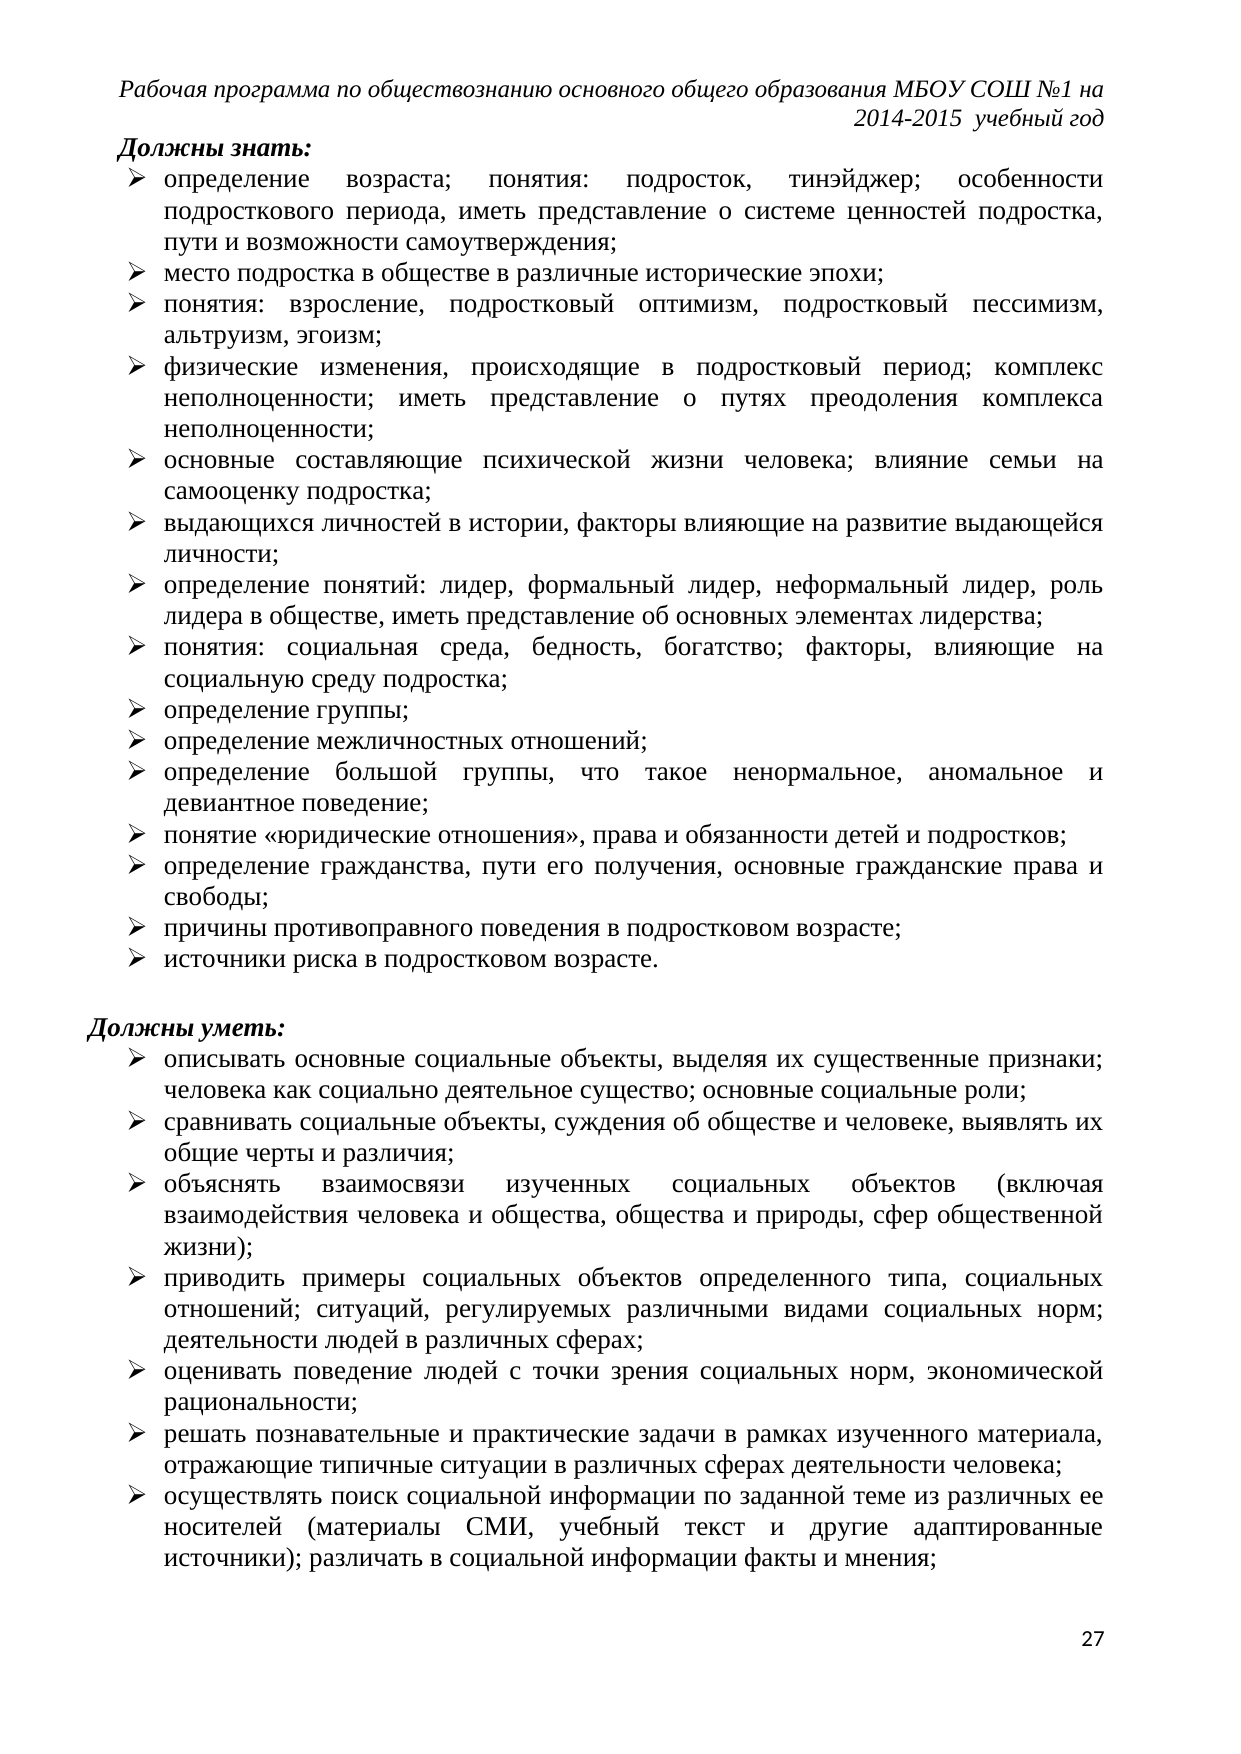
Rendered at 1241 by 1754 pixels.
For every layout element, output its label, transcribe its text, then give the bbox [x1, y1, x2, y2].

list решать познавательные и практические задачи в рамках изученного материала, отражающие типичные ситуации в различных сферах деятельности человека; [126, 1417, 1104, 1479]
list оценивать поведение людей с точки зрения социальных норм, экономической рациональности; [126, 1354, 1104, 1417]
list место подростка в обществе в различные исторические эпохи; [126, 256, 1104, 287]
list определение большой группы, что такое ненормальное, аномальное и девиантное поведение; [126, 755, 1104, 818]
list причины противоправного поведения в подростковом возрасте; [126, 911, 1104, 943]
list описывать основные социальные объекты, выделяя их существенные признаки; человека как социально деятельное существо; основные социальные роли; [126, 1042, 1104, 1105]
list осуществлять поиск социальной информации по заданной теме из различных ее носителей (материалы СМИ, учебный текст и другие адаптированные источники); различать в социальной информации факты и мнения; [126, 1479, 1104, 1573]
list определение межличностных отношений; [126, 724, 1104, 755]
list основные составляющие психической жизни человека; влияние семьи на самооценку подростка; [126, 443, 1104, 506]
list понятия: социальная среда, бедность, богатство; факторы, влияющие на социальную среду подростка; [126, 630, 1104, 693]
text Должны уметь: [89, 1011, 1104, 1042]
list объяснять взаимосвязи изученных социальных объектов (включая взаимодействия человека и общества, общества и природы, сфер общественной жизни); [126, 1167, 1104, 1261]
list определение гражданства, пути его получения, основные гражданские права и свободы; [126, 849, 1104, 911]
list выдающихся личностей в истории, факторы влияющие на развитие выдающейся личности; [126, 506, 1104, 568]
list сравнивать социальные объекты, суждения об обществе и человеке, выявлять их общие черты и различия; [126, 1105, 1104, 1167]
text Должны знать: [89, 131, 1104, 162]
list определение группы; [126, 693, 1104, 724]
list понятие «юридические отношения», права и обязанности детей и подростков; [126, 818, 1104, 849]
list физические изменения, происходящие в подростковый период; комплекс неполноценности; иметь представление о путях преодоления комплекса неполноценности; [126, 350, 1104, 443]
list понятия: взросление, подростковый оптимизм, подростковый пессимизм, альтруизм, эгоизм; [126, 287, 1104, 350]
list определение возраста; понятия: подросток, тинэйджер; особенности подросткового периода, иметь представление о системе ценностей подростка, пути и возможности самоутверждения; [126, 162, 1104, 256]
list источники риска в подростковом возрасте. [126, 943, 1104, 974]
list приводить примеры социальных объектов определенного типа, социальных отношений; ситуаций, регулируемых различными видами социальных норм; деятельности людей в различных сферах; [126, 1261, 1104, 1354]
list определение понятий: лидер, формальный лидер, неформальный лидер, роль лидера в обществе, иметь представление об основных элементах лидерства; [126, 568, 1104, 630]
